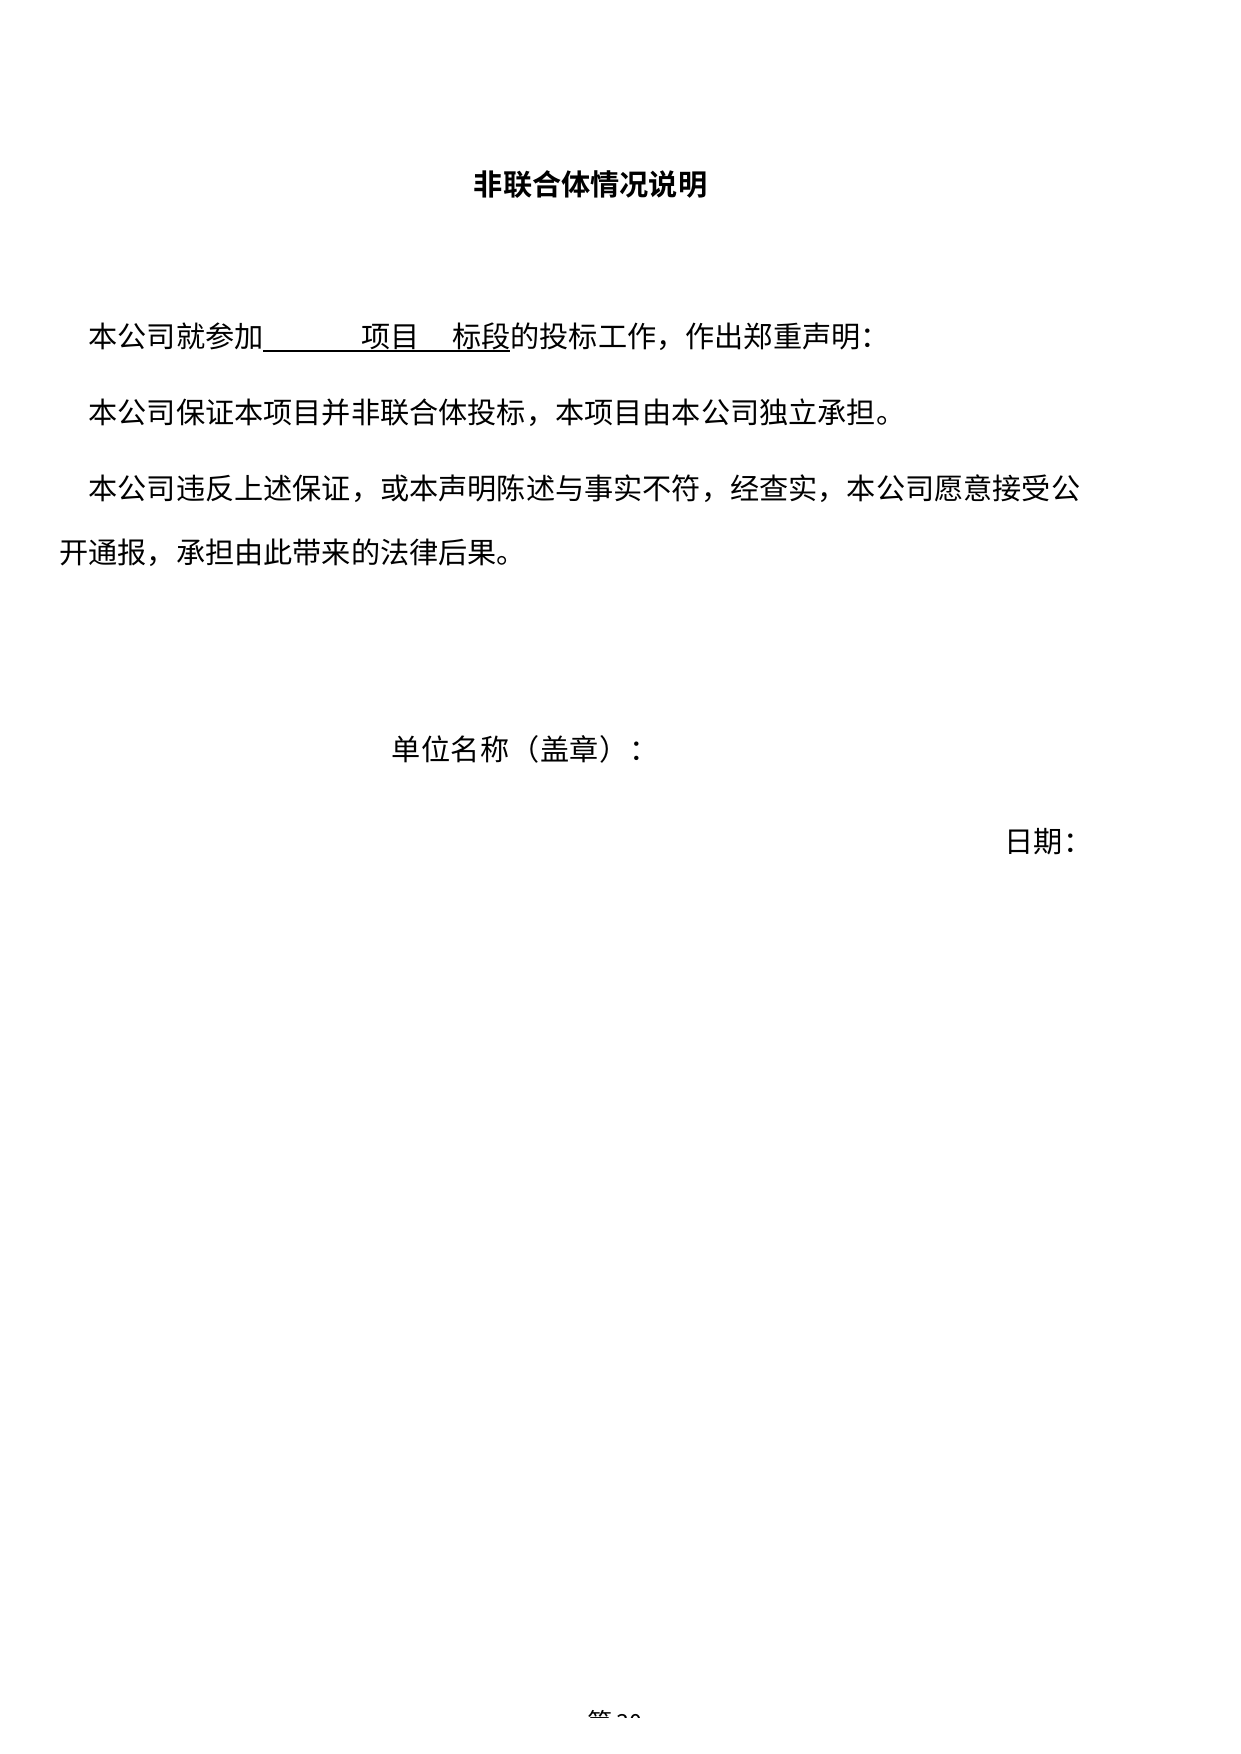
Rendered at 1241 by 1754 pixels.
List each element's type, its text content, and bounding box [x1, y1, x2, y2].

text 日期： [59, 819, 1092, 861]
text 本公司保证本项目并非联合体投标，本项目由本公司独立承担。 [59, 390, 1092, 432]
text 单位名称（盖章）： [59, 726, 930, 768]
text 非联合体情况说明 [59, 162, 1092, 204]
text 本公司违反上述保证，或本声明陈述与事实不符，经查实，本公司愿意接受公开通报，承担由此带来的法律后果。 [59, 466, 1092, 621]
text 本公司就参加 项目 标段的投标工作，作出郑重声明： [59, 314, 1092, 356]
